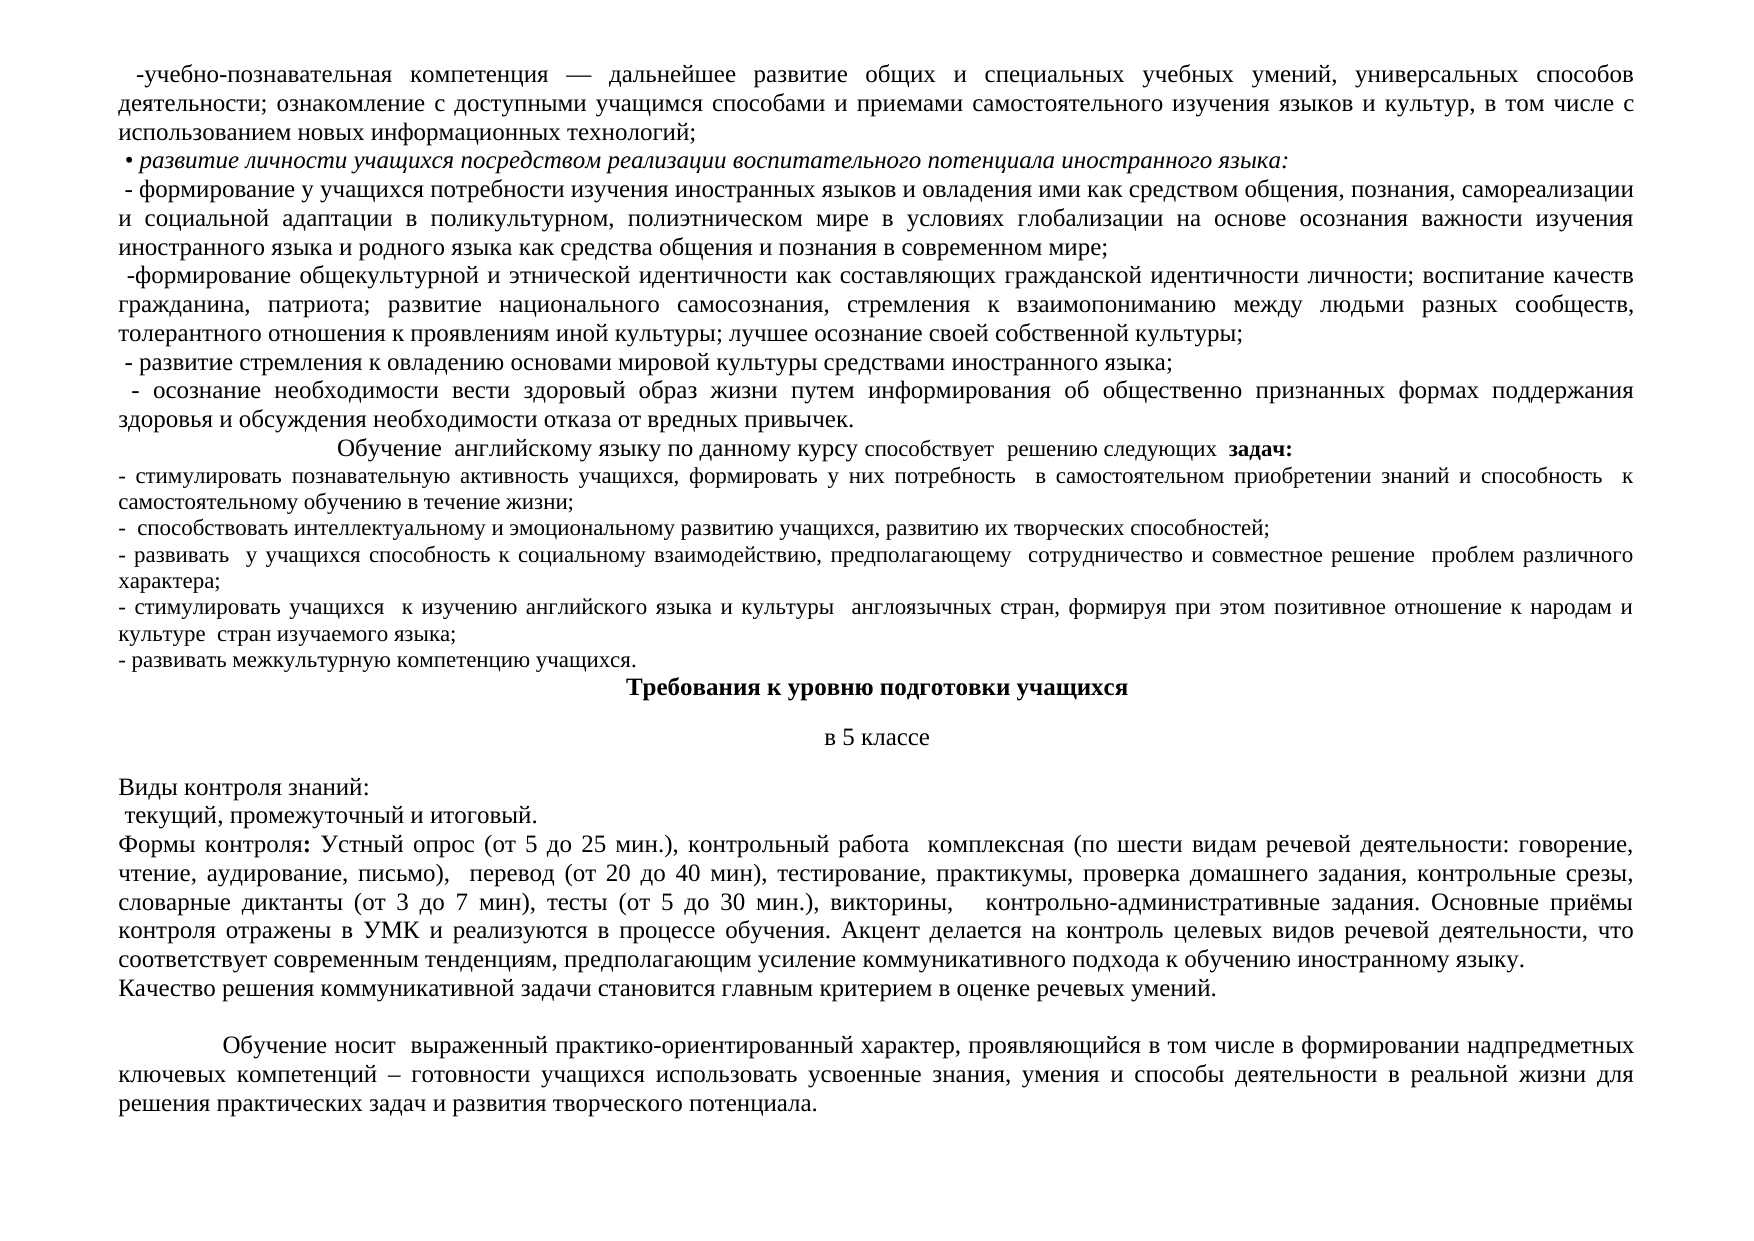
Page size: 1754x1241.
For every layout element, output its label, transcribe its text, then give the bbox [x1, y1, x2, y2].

text - развитие стремления к овладению основами мировой культуры средствами иностранного языка; [118, 347, 1636, 375]
text -учебно-познавательная компетенция — дальнейшее развитие общих и специальных учебных умений, универсальных способов деятельности; ознакомление с доступными учащимся способами и приемами самостоятельного изучения языков и культур, в том числе с использованием новых информационных технологий; [118, 59, 1636, 145]
text • развитие личности учащихся посредством реализации воспитательного потенциала иностранного языка: [118, 145, 1636, 174]
text текущий, промежуточный и итоговый. [118, 800, 1636, 829]
text - осознание необходимости вести здоровый образ жизни путем информирования об общественно признанных формах поддержания здоровья и обсуждения необходимости отказа от вредных привычек. [118, 375, 1636, 433]
text Виды контроля знаний: [118, 772, 1636, 800]
text Требования к уровню подготовки учащихся [118, 672, 1636, 701]
text -формирование общекультурной и этнической идентичности как составляющих гражданской идентичности личности; воспитание качеств гражданина, патриота; развитие национального самосознания, стремления к взаимопониманию между людьми разных сообществ, толерантного отношения к проявлениям иной культуры; лучшее осознание своей собственной культуры; [118, 260, 1636, 347]
text - стимулировать познавательную активность учащихся, формировать у них потребность в самостоятельном приобретении знаний и способность к самостоятельному обучению в течение жизни; [118, 462, 1636, 514]
text - стимулировать учащихся к изучению английского языка и культуры англоязычных стран, формируя при этом позитивное отношение к народам и культуре стран изучаемого языка; [118, 593, 1636, 646]
text Формы контроля: Устный опрос (от 5 до 25 мин.), контрольный работа комплексная (по шести видам речевой деятельности: говорение, чтение, аудирование, письмо), перевод (от 20 до 40 мин), тестирование, практикумы, проверка домашнего задания, контрольные срезы, словарные диктанты (от 3 до 7 мин), тесты (от 5 до 30 мин.), викторины, контрольно-административные задания. Основные приёмы контроля отражены в УМК и реализуются в процессе обучения. Акцент делается на контроль целевых видов речевой деятельности, что соответствует современным тенденциям, предполагающим усиление коммуникативного подхода к обучению иностранному языку. [118, 829, 1636, 973]
text - способствовать интеллектуальному и эмоциональному развитию учащихся, развитию их творческих способностей; [118, 514, 1636, 541]
text - развивать у учащихся способность к социальному взаимодействию, предполагающему сотрудничество и совместное решение проблем различного характера; [118, 541, 1636, 593]
text Обучение носит выраженный практико-ориентированный характер, проявляющийся в том числе в формировании надпредметных ключевых компетенций – готовности учащихся использовать усвоенные знания, умения и способы деятельности в реальной жизни для решения практических задач и развития творческого потенциала. [118, 1030, 1636, 1117]
text в 5 классе [118, 722, 1636, 751]
text - развивать межкультурную компетенцию учащихся. [118, 646, 1636, 672]
text Качество решения коммуникативной задачи становится главным критерием в оценке речевых умений. [118, 973, 1636, 1002]
text - формирование у учащихся потребности изучения иностранных языков и овладения ими как средством общения, познания, самореализации и социальной адаптации в поликультурном, полиэтническом мире в условиях глобализации на основе осознания важности изучения иностранного языка и родного языка как средства общения и познания в современном мире; [118, 174, 1636, 260]
text Обучение английскому языку по данному курсу способствует решению следующих задач: [118, 433, 1636, 462]
